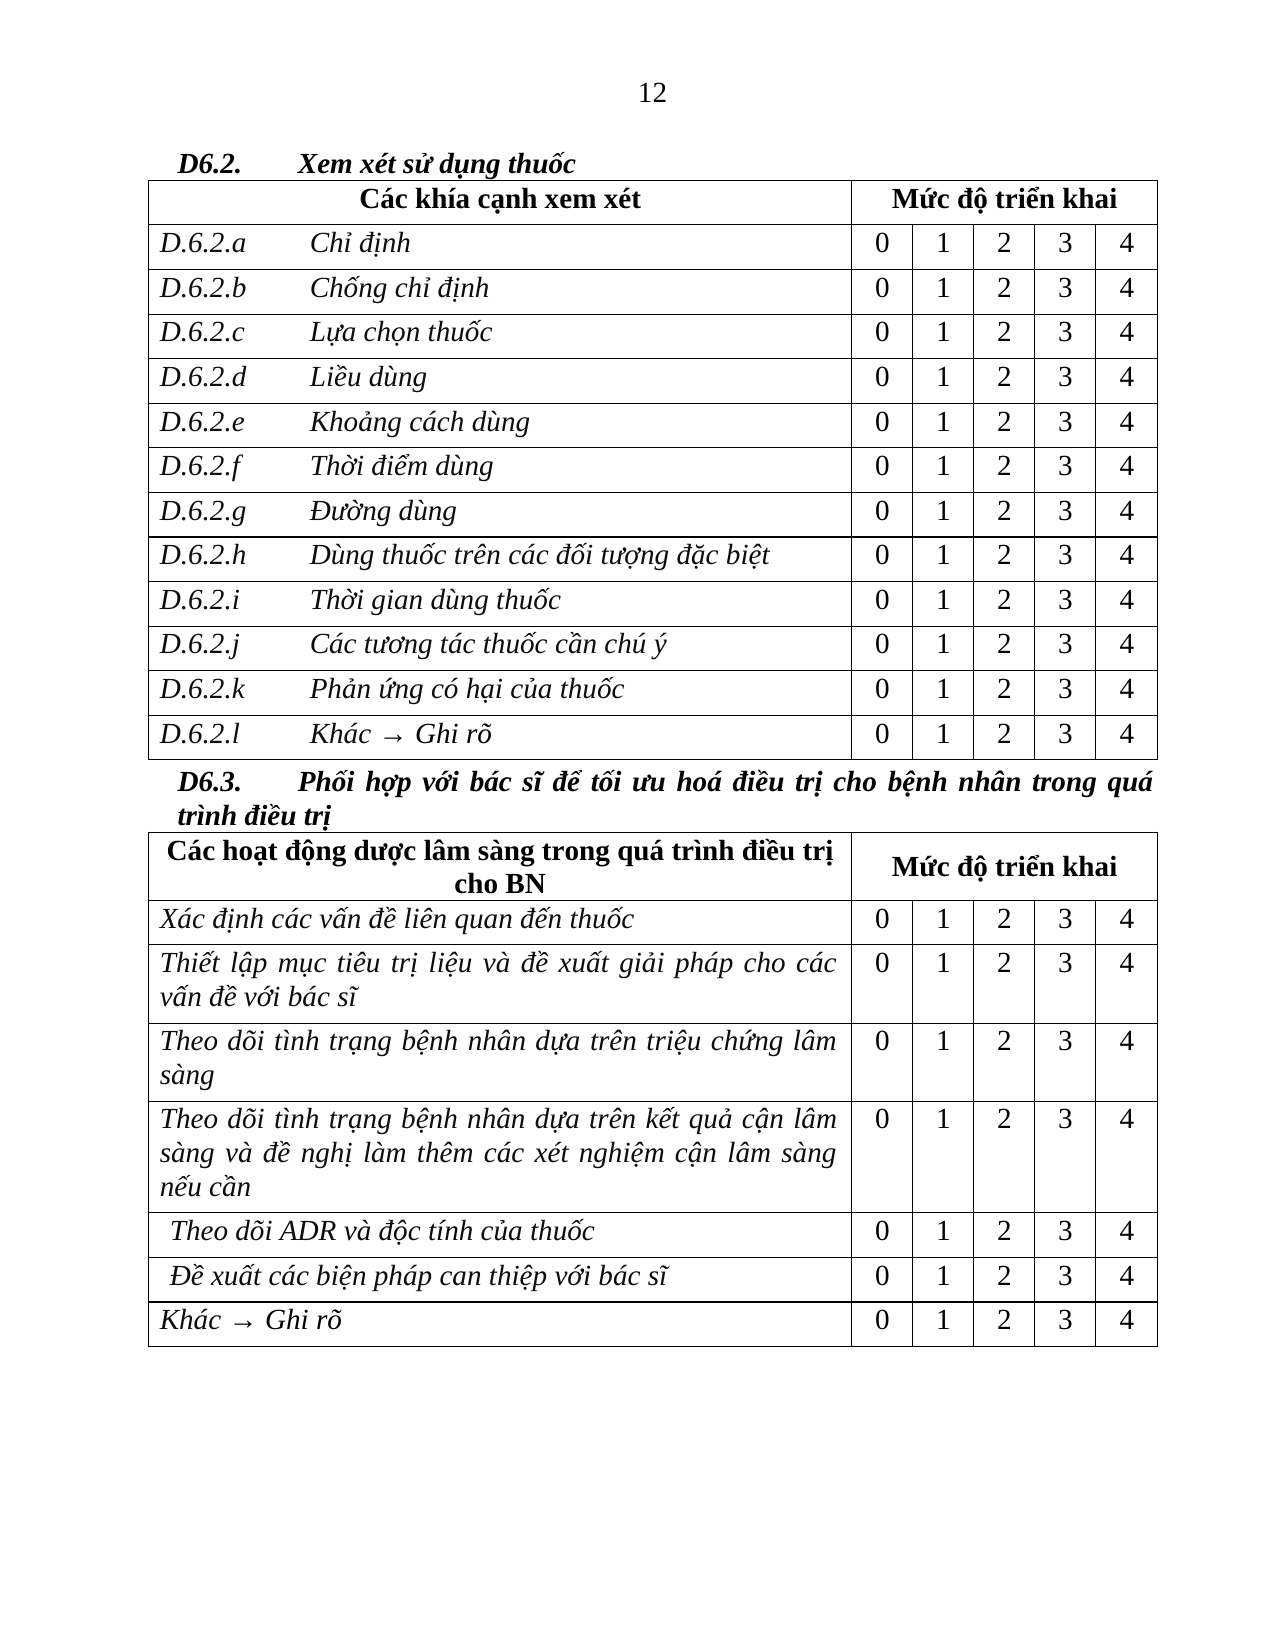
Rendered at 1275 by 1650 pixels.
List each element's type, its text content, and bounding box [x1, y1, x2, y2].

table_cell 1 [913, 538, 973, 581]
table_cell 1 [913, 1303, 973, 1346]
subtitle Xem xét sử dụng thuốc [177, 146, 1157, 180]
subtitle Phối hợp với bác sĩ để tối ưu hoá điều trị cho bệnh nhân trong quá trình điều trị [177, 764, 1157, 832]
table_cell 0 [852, 1102, 912, 1212]
table_cell 4 [1096, 404, 1157, 447]
table_cell 3 [1035, 225, 1095, 269]
table_cell Dùng thuốc trên các đối tượng đặc biệt [149, 538, 851, 581]
table_cell Xác định các vấn đề liên quan đến thuốc [149, 901, 851, 944]
table_cell Chỉ định [149, 225, 851, 269]
table_cell 2 [974, 315, 1034, 358]
table_cell Phản ứng có hại của thuốc [149, 671, 851, 715]
table_cell 1 [913, 627, 973, 670]
table_cell 2 [974, 582, 1034, 626]
table_cell 4 [1096, 225, 1157, 269]
table_cell Theo dõi tình trạng bệnh nhân dựa trên triệu chứng lâm sàng [149, 1024, 851, 1101]
table_cell 1 [913, 582, 973, 626]
table_cell 1 [913, 671, 973, 715]
table_cell 3 [1035, 1303, 1095, 1346]
table_cell 1 [913, 270, 973, 313]
table_cell 0 [852, 315, 912, 358]
table_cell 1 [913, 225, 973, 269]
table_cell 2 [974, 538, 1034, 581]
table_cell 0 [852, 493, 912, 536]
table_cell 4 [1096, 270, 1157, 313]
table_cell Theo dõi ADR và độc tính của thuốc [149, 1213, 851, 1257]
table_cell 3 [1035, 493, 1095, 536]
table_cell 2 [974, 1024, 1034, 1101]
table_cell 1 [913, 404, 973, 447]
table_cell Liều dùng [149, 359, 851, 403]
table_cell 2 [974, 493, 1034, 536]
table_cell 4 [1096, 538, 1157, 581]
table_cell 4 [1096, 359, 1157, 403]
table_cell Thời gian dùng thuốc [149, 582, 851, 626]
table_cell 2 [974, 945, 1034, 1022]
table_cell 3 [1035, 359, 1095, 403]
table_cell 2 [974, 1102, 1034, 1212]
table_cell 2 [974, 1258, 1034, 1301]
table_cell 4 [1096, 315, 1157, 358]
table_cell 0 [852, 225, 912, 269]
table_cell Chống chỉ định [149, 270, 851, 313]
table_cell Đường dùng [149, 493, 851, 536]
table_cell Thiết lập mục tiêu trị liệu và đề xuất giải pháp cho các vấn đề với bác sĩ [149, 945, 851, 1022]
table_cell 2 [974, 716, 1034, 759]
table_cell 1 [913, 901, 973, 944]
table_cell 2 [974, 404, 1034, 447]
table_cell 3 [1035, 627, 1095, 670]
table_cell 4 [1096, 448, 1157, 492]
table_cell Khác → Ghi rõ [149, 1303, 851, 1346]
table_cell 0 [852, 404, 912, 447]
table_cell 3 [1035, 671, 1095, 715]
table_cell 3 [1035, 315, 1095, 358]
table_cell 1 [913, 448, 973, 492]
table_cell 3 [1035, 1102, 1095, 1212]
table_cell 1 [913, 493, 973, 536]
table_header Mức độ triển khai [852, 181, 1157, 224]
table_cell 3 [1035, 448, 1095, 492]
table_cell 4 [1096, 1303, 1157, 1346]
table_cell 2 [974, 270, 1034, 313]
table_cell 4 [1096, 1024, 1157, 1101]
table_cell 4 [1096, 1213, 1157, 1257]
table_cell 4 [1096, 582, 1157, 626]
table_cell 0 [852, 945, 912, 1022]
table_cell 2 [974, 627, 1034, 670]
table_cell 3 [1035, 538, 1095, 581]
table_cell 4 [1096, 945, 1157, 1022]
table_cell 3 [1035, 582, 1095, 626]
table_cell 3 [1035, 1258, 1095, 1301]
table_cell 0 [852, 627, 912, 670]
table_cell 0 [852, 1258, 912, 1301]
table_cell 4 [1096, 1102, 1157, 1212]
table_cell 4 [1096, 901, 1157, 944]
table_cell Khoảng cách dùng [149, 404, 851, 447]
table_cell 2 [974, 359, 1034, 403]
table_cell 3 [1035, 270, 1095, 313]
table_cell 0 [852, 448, 912, 492]
table_cell Theo dõi tình trạng bệnh nhân dựa trên kết quả cận lâm sàng và đề nghị làm thêm các xét nghiệm cận lâm sàng nếu cần [149, 1102, 851, 1212]
table_cell 4 [1096, 493, 1157, 536]
table_cell 2 [974, 448, 1034, 492]
table_cell 3 [1035, 404, 1095, 447]
table_cell 2 [974, 901, 1034, 944]
table_cell 0 [852, 671, 912, 715]
table_cell 0 [852, 1303, 912, 1346]
table_cell Lựa chọn thuốc [149, 315, 851, 358]
table_cell 1 [913, 1258, 973, 1301]
table_header Mức độ triển khai [852, 833, 1157, 900]
table_cell 2 [974, 1213, 1034, 1257]
table_cell 0 [852, 270, 912, 313]
table_cell Các tương tác thuốc cần chú ý [149, 627, 851, 670]
table_cell 2 [974, 1303, 1034, 1346]
table_cell 1 [913, 315, 973, 358]
table_cell 1 [913, 945, 973, 1022]
table_cell 3 [1035, 716, 1095, 759]
table_cell 0 [852, 716, 912, 759]
table_cell 2 [974, 671, 1034, 715]
table_cell 4 [1096, 671, 1157, 715]
table_cell 0 [852, 538, 912, 581]
table_cell 0 [852, 901, 912, 944]
table_cell 3 [1035, 1024, 1095, 1101]
table_cell Đề xuất các biện pháp can thiệp với bác sĩ [149, 1258, 851, 1301]
table_cell 4 [1096, 1258, 1157, 1301]
table_cell 1 [913, 359, 973, 403]
table_cell 3 [1035, 901, 1095, 944]
table_cell 1 [913, 716, 973, 759]
table_cell 1 [913, 1213, 973, 1257]
table_cell 2 [974, 225, 1034, 269]
table_cell 1 [913, 1102, 973, 1212]
table_cell 3 [1035, 1213, 1095, 1257]
table_cell 1 [913, 1024, 973, 1101]
table_header Các khía cạnh xem xét [149, 181, 851, 224]
table_cell 4 [1096, 627, 1157, 670]
table_cell Khác → Ghi rõ [149, 716, 851, 759]
table_cell 3 [1035, 945, 1095, 1022]
table_cell 4 [1096, 716, 1157, 759]
table_cell 0 [852, 1213, 912, 1257]
table_cell Thời điểm dùng [149, 448, 851, 492]
table_cell 0 [852, 1024, 912, 1101]
table_header Các hoạt động dược lâm sàng trong quá trình điều trị cho BN [149, 833, 851, 900]
table_cell 0 [852, 359, 912, 403]
table_cell 0 [852, 582, 912, 626]
